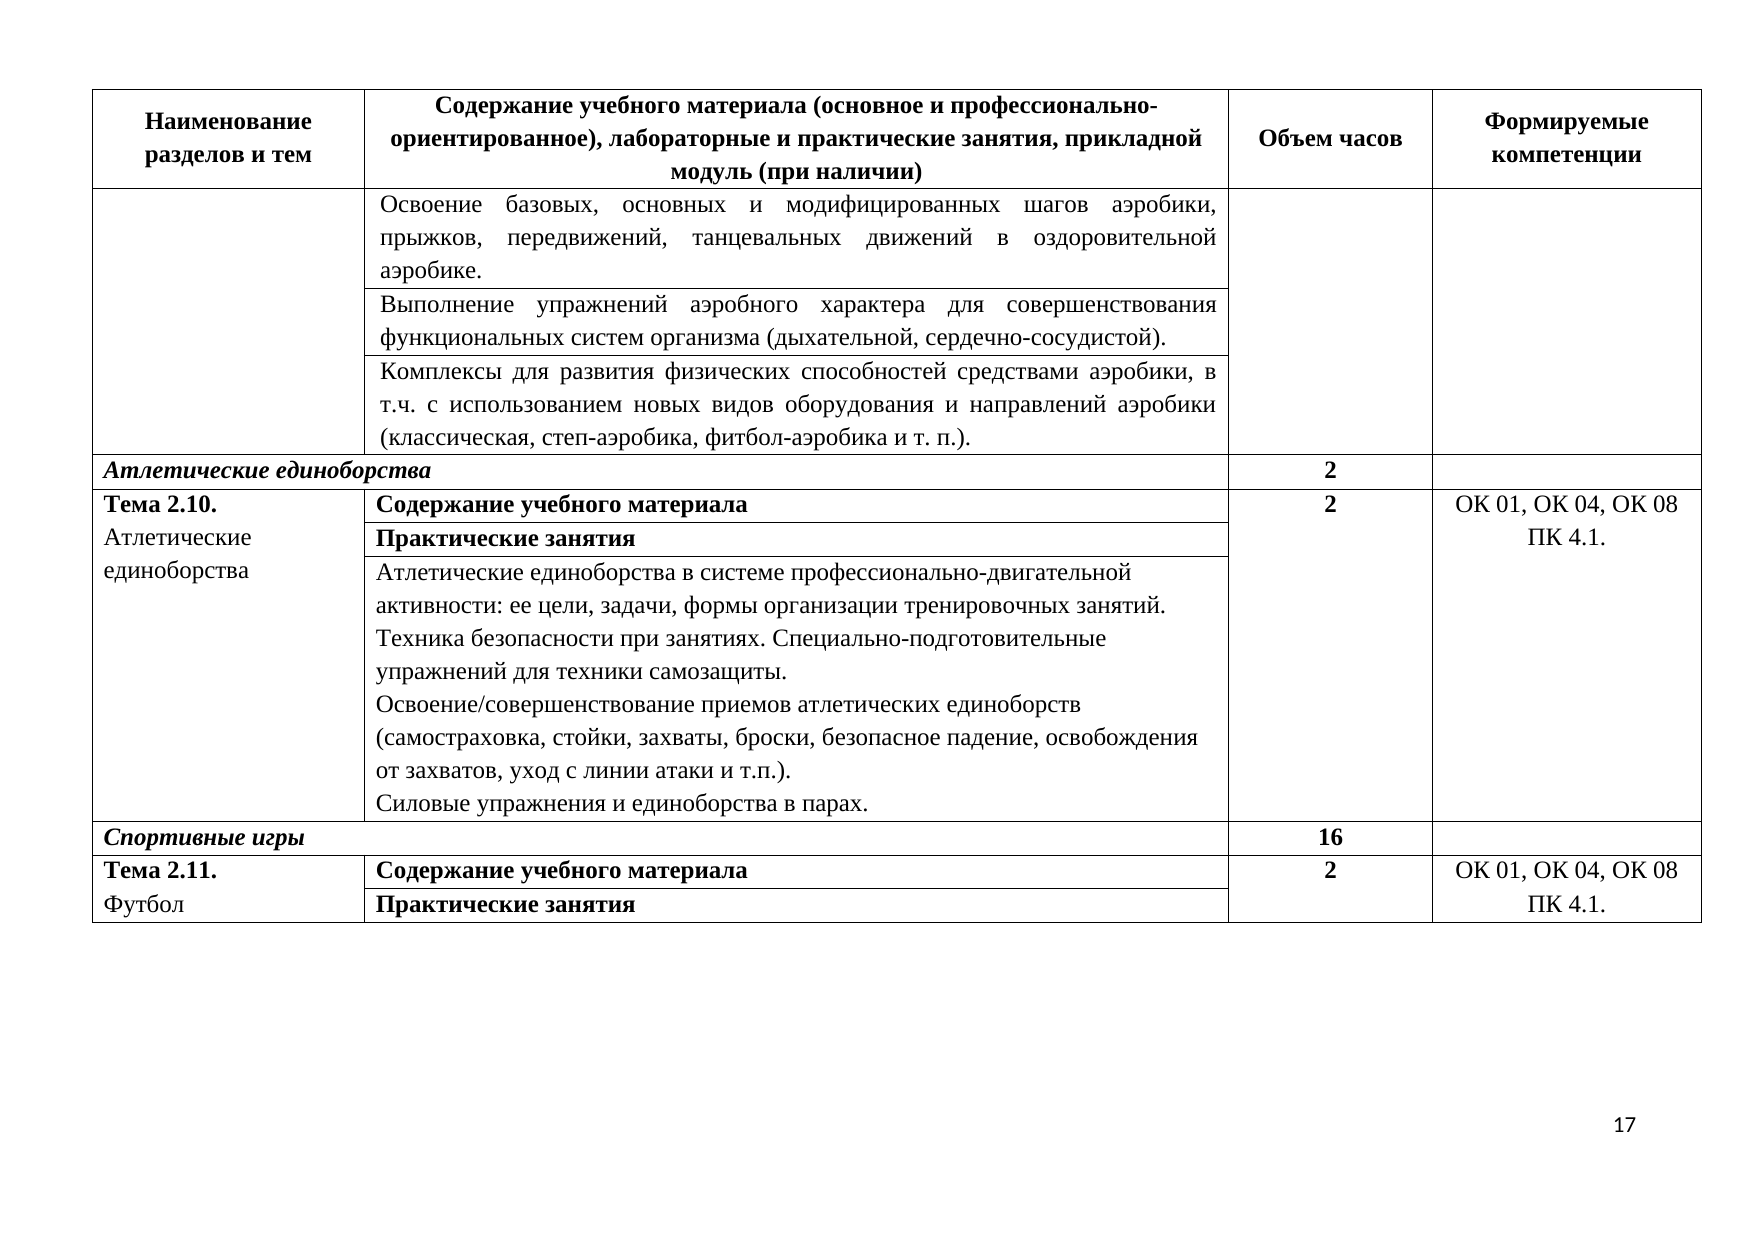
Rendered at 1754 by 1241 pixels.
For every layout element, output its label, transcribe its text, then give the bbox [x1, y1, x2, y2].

table_cell Атлетические единоборства в системе профессионально-двигательной активности: ее цели, задачи, формы организации тренировочных занятий. Техника безопасности при занятиях. Специально-подготовительные упражнений для техники самозащиты. Освоение/совершенствование приемов атлетических единоборств (самостраховка, стойки, захваты, броски, безопасное падение, освобождения от захватов, уход с линии атаки и т.п.). Силовые упражнения и единоборства в парах. [365, 557, 1228, 821]
table_header Наименование разделов и тем [93, 90, 364, 188]
table_cell 2 [1229, 490, 1432, 821]
table_header Объем часов [1229, 90, 1432, 188]
table_cell Спортивные игры [93, 822, 1228, 854]
table_header Содержание учебного материала (основное и профессионально-ориентированное), лабораторные и практические занятия, прикладной модуль (при наличии) [365, 90, 1228, 188]
table_cell ОК 01, ОК 04, ОК 08 ПК 4.1. [1433, 490, 1701, 821]
table_cell 2 [1229, 455, 1432, 488]
table_cell Тема 2.10. Атлетические единоборства [93, 490, 364, 821]
table_cell Содержание учебного материала [365, 490, 1228, 522]
table_cell Содержание учебного материала [365, 856, 1228, 888]
table_cell [1433, 455, 1701, 488]
table_cell Атлетические единоборства [93, 455, 1228, 488]
table_cell [1433, 822, 1701, 854]
table_cell Тема 2.11. Футбол [93, 856, 364, 922]
table_cell 2 [1229, 856, 1432, 922]
table_cell Освоение базовых, основных и модифицированных шагов аэробики, прыжков, передвижений, танцевальных движений в оздоровительной аэробике. [365, 189, 1228, 288]
table_cell Комплексы для развития физических способностей средствами аэробики, в т.ч. с использованием новых видов оборудования и направлений аэробики (классическая, степ-аэробика, фитбол-аэробика и т. п.). [365, 356, 1228, 454]
table_header Формируемые компетенции [1433, 90, 1701, 188]
table_cell Практические занятия [365, 523, 1228, 556]
table_cell Практические занятия [365, 889, 1228, 922]
table_cell 16 [1229, 822, 1432, 854]
table_cell Выполнение упражнений аэробного характера для совершенствования функциональных систем организма (дыхательной, сердечно-сосудистой). [365, 289, 1228, 355]
table_cell ОК 01, ОК 04, ОК 08 ПК 4.1. [1433, 856, 1701, 922]
